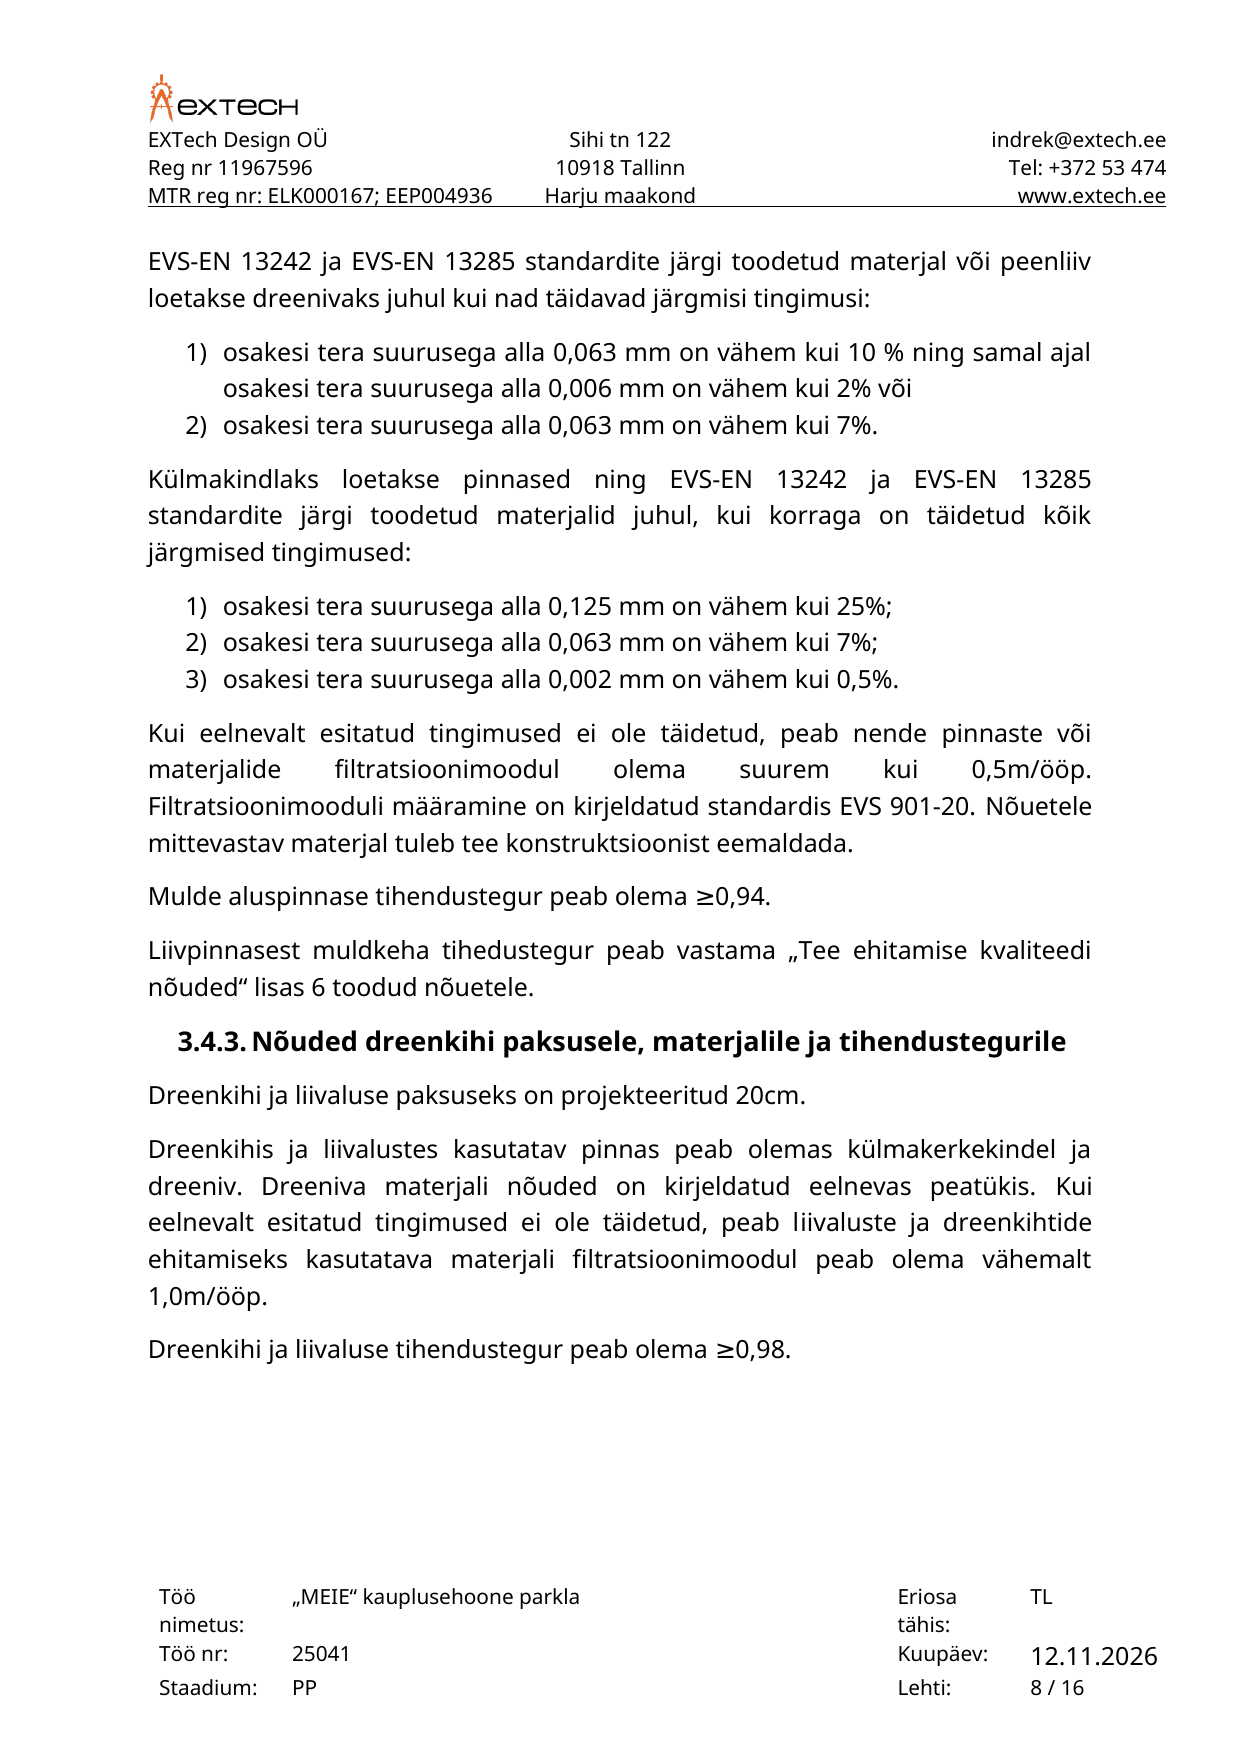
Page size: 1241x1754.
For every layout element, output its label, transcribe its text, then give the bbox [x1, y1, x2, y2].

text Kui eelnevalt esitatud tingimused ei ole täidetud, peab nende pinnaste või materjalide filtratsioonimoodul olema suurem kui 0,5m/ööp. Filtratsioonimooduli määramine on kirjeldatud standardis EVS 901-20. Nõuetele mittevastav materjal tuleb tee konstruktsioonist eemaldada. [148, 715, 1093, 859]
list osakesi tera suurusega alla 0,063 mm on vähem kui 10 % ning samal ajal osakesi tera suurusega alla 0,006 mm on vähem kui 2% või [185, 334, 1093, 405]
picture [147, 73, 300, 125]
text Dreenkihis ja liivalustes kasutatav pinnas peab olemas külmakerkekindel ja dreeniv. Dreeniva materjali nõuded on kirjeldatud eelnevas peatükis. Kui eelnevalt esitatud tingimused ei ole täidetud, peab liivaluste ja dreenkihtide ehitamiseks kasutatava materjali filtratsioonimoodul peab olema vähemalt 1,0m/ööp. [148, 1131, 1093, 1312]
text Liivpinnasest muldkeha tihedustegur peab vastama „Tee ehitamise kvaliteedi nõuded“ lisas 6 toodud nõuetele. [148, 932, 1093, 1003]
text EVS-EN 13242 ja EVS-EN 13285 standardite järgi toodetud materjal või peenliiv loetakse dreenivaks juhul kui nad täidavad järgmisi tingimusi: [148, 244, 1093, 315]
list osakesi tera suurusega alla 0,002 mm on vähem kui 0,5%. [185, 662, 1093, 696]
text Dreenkihi ja liivaluse tihendustegur peab olema ≥0,98. [148, 1332, 1093, 1366]
subtitle Nõuded dreenkihi paksusele, materjalile ja tihendustegurile [177, 1023, 1093, 1059]
list osakesi tera suurusega alla 0,125 mm on vähem kui 25%; [185, 588, 1093, 622]
list osakesi tera suurusega alla 0,063 mm on vähem kui 7%. [185, 408, 1093, 442]
text Dreenkihi ja liivaluse paksuseks on projekteeritud 20cm. [148, 1078, 1093, 1112]
list osakesi tera suurusega alla 0,063 mm on vähem kui 7%; [185, 625, 1093, 659]
text Mulde aluspinnase tihendustegur peab olema ≥0,94. [148, 879, 1093, 913]
text Külmakindlaks loetakse pinnased ning EVS-EN 13242 ja EVS-EN 13285 standardite järgi toodetud materjalid juhul, kui korraga on täidetud kõik järgmised tingimused: [148, 461, 1093, 569]
